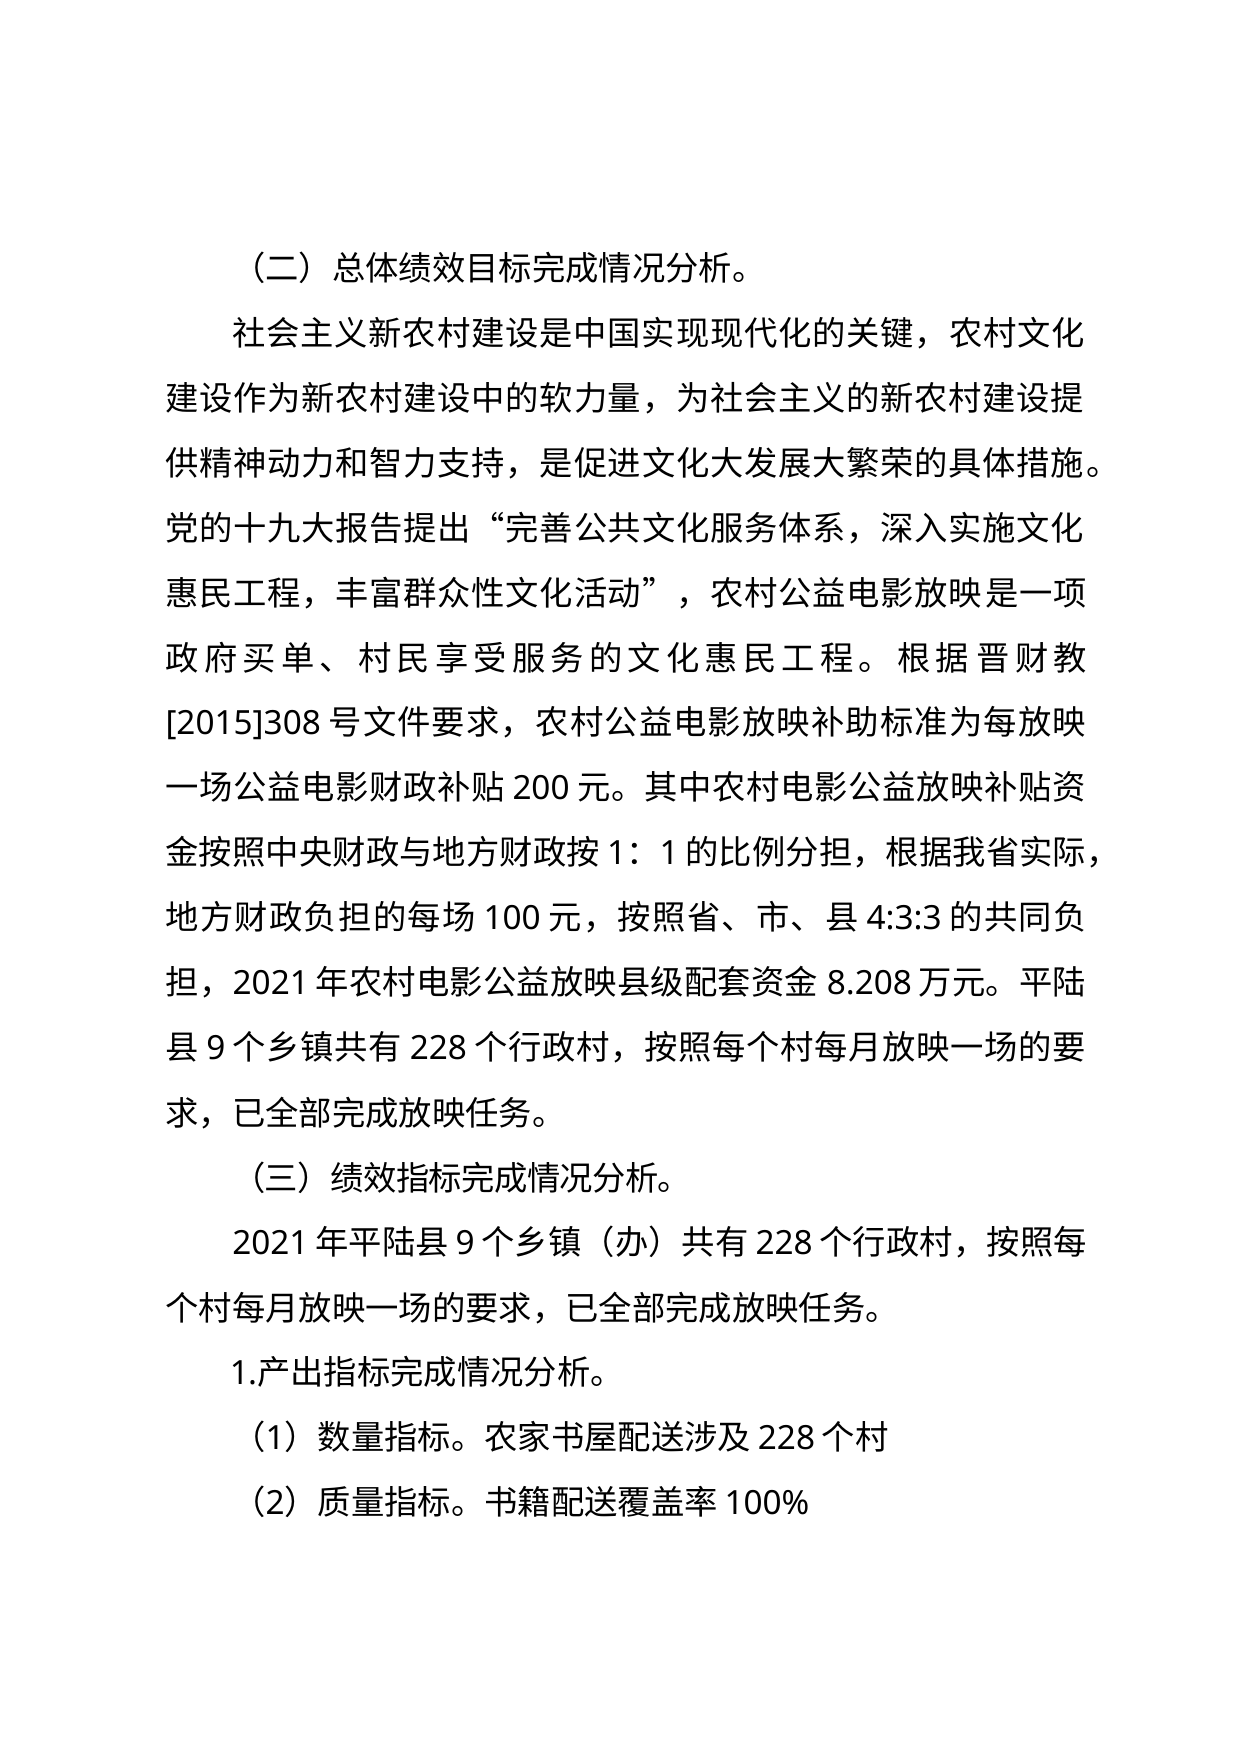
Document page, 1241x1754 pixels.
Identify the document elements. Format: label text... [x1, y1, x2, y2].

list 社会主义新农村建设是中国实现现代化的关键，农村文化建设作为新农村建设中的软力量，为社会主义的新农村建设提供精神动力和智力支持，是促进文化大发展大繁荣的具体措施。党的十九大报告提出“完善公共文化服务体系，深入实施文化惠民工程，丰富群众性文化活动”，农村公益电影放映是一项政府买单、村民享受服务的文化惠民工程。根据晋财教[2015]308号文件要求，农村公益电影放映补助标准为每放映一场公益电影财政补贴200元。其中农村电影公益放映补贴资金按照中央财政与地方财政按1：1的比例分担，根据我省实际，地方财政负担的每场100元，按照省、市、县4:3:3的共同负担，2021年农村电影公益放映县级配套资金8.208万元。平陆县9个乡镇共有228个行政村，按照每个村每月放映一场的要求，已全部完成放映任务。 [165, 298, 1087, 1143]
list 1.产出指标完成情况分析。 [165, 1338, 1087, 1403]
list （1）数量指标。农家书屋配送涉及228个村 [165, 1403, 1087, 1468]
list （二）总体绩效目标完成情况分析。 [165, 233, 1087, 298]
list 绩效指标完成情况分析。 [232, 1143, 1087, 1208]
list （2）质量指标。书籍配送覆盖率100% [165, 1468, 1087, 1533]
list 2021年平陆县9个乡镇（办）共有228个行政村，按照每个村每月放映一场的要求，已全部完成放映任务。 [165, 1208, 1087, 1338]
